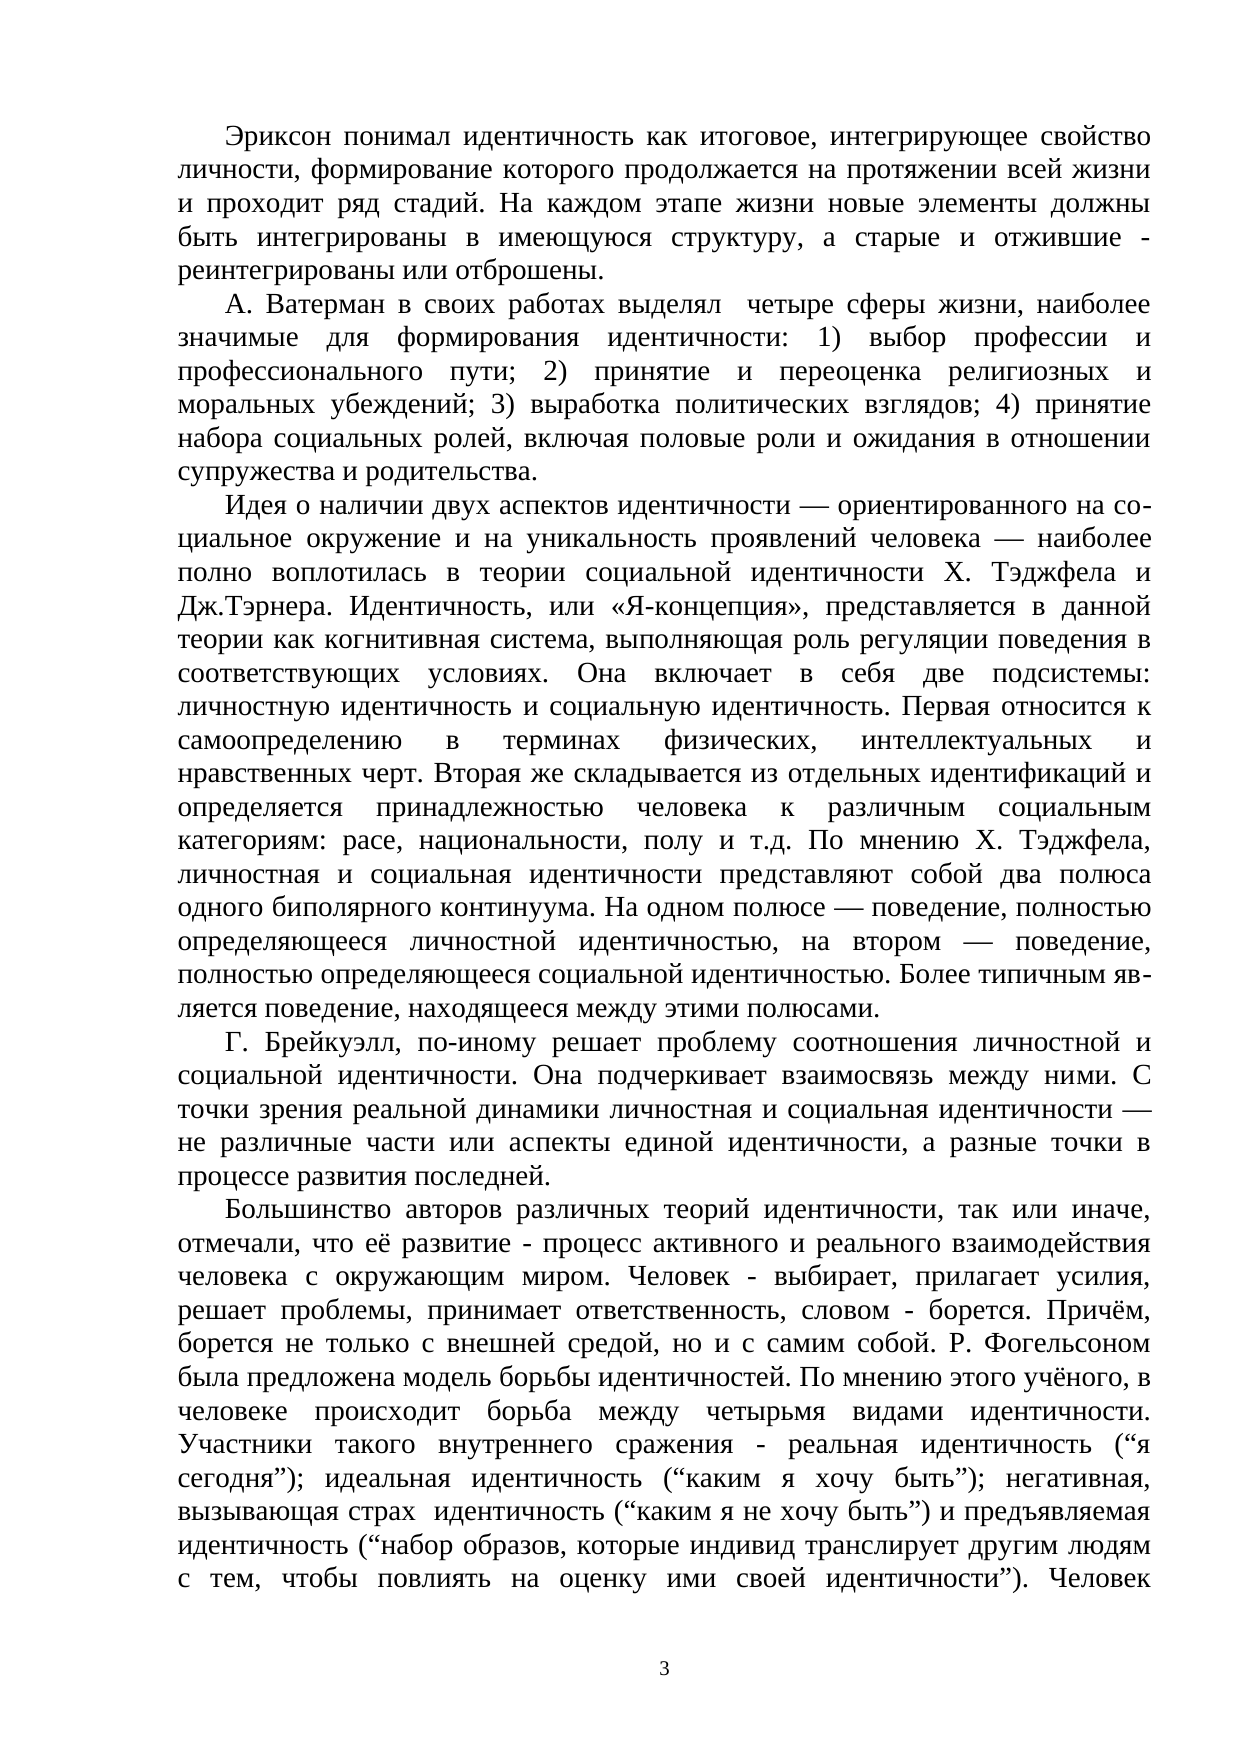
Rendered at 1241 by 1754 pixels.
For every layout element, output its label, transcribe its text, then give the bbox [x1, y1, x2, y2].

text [177, 1191, 1152, 1594]
text А. Ватерман в своих работах выделял четыре сферы жизни, наиболее значимые для формирования идентичности: 1) выбор профессии и профессионального пути; 2) принятие и переоценка религиозных и моральных убеждений; 3) выработка политических взглядов; 4) принятие набора социальных ролей, включая половые роли и ожидания в отношении супружества и родительства. [177, 286, 1152, 487]
text Идея о наличии двух аспектов идентичности — ориентированного на социальное окружение и на уникальность проявлений человека — наиболее полно воплотилась в теории социальной идентичности X. Тэджфела и Дж.Тэрнера. Идентичность, или «Я-концепция», представляется в данной теории как когнитивная система, выполняющая роль регуляции поведения в соответствующих условиях. Она включает в себя две подсистемы: личностную идентичность и социальную идентичность. Первая относится к самоопределению в терминах физических, интеллектуальных и нравственных черт. Вторая же складывается из отдельных идентификаций и определяется принадлежностью человека к различным социальным категориям: расе, национальности, полу и т.д. По мнению X. Тэджфела, личностная и социальная идентичности представляют собой два полюса одного биполярного континуума. На одном полюсе — поведение, полностью определяющееся личностной идентичностью, на втором — поведение, полностью определяющееся социальной идентичностью. Более типичным является поведение, находящееся между этими полюсами. [177, 487, 1152, 1024]
text Эриксон понимал идентичность как итоговое, интегрирующее свойство личности, формирование которого продолжается на протяжении всей жизни и проходит ряд стадий. На каждом этапе жизни новые элементы должны быть интегрированы в имеющуюся структуру, а старые и отжившие - реинтегрированы или отброшены. [177, 118, 1152, 286]
text Г. Брейкуэлл, по-иному решает проблему соотношения личностной и социальной идентичности. Она подчеркивает взаимосвязь между ними. С точки зрения реальной динамики личностная и социальная идентичности — не различные части или аспекты единой идентичности, а разные точки в процессе развития последней. [177, 1024, 1152, 1191]
